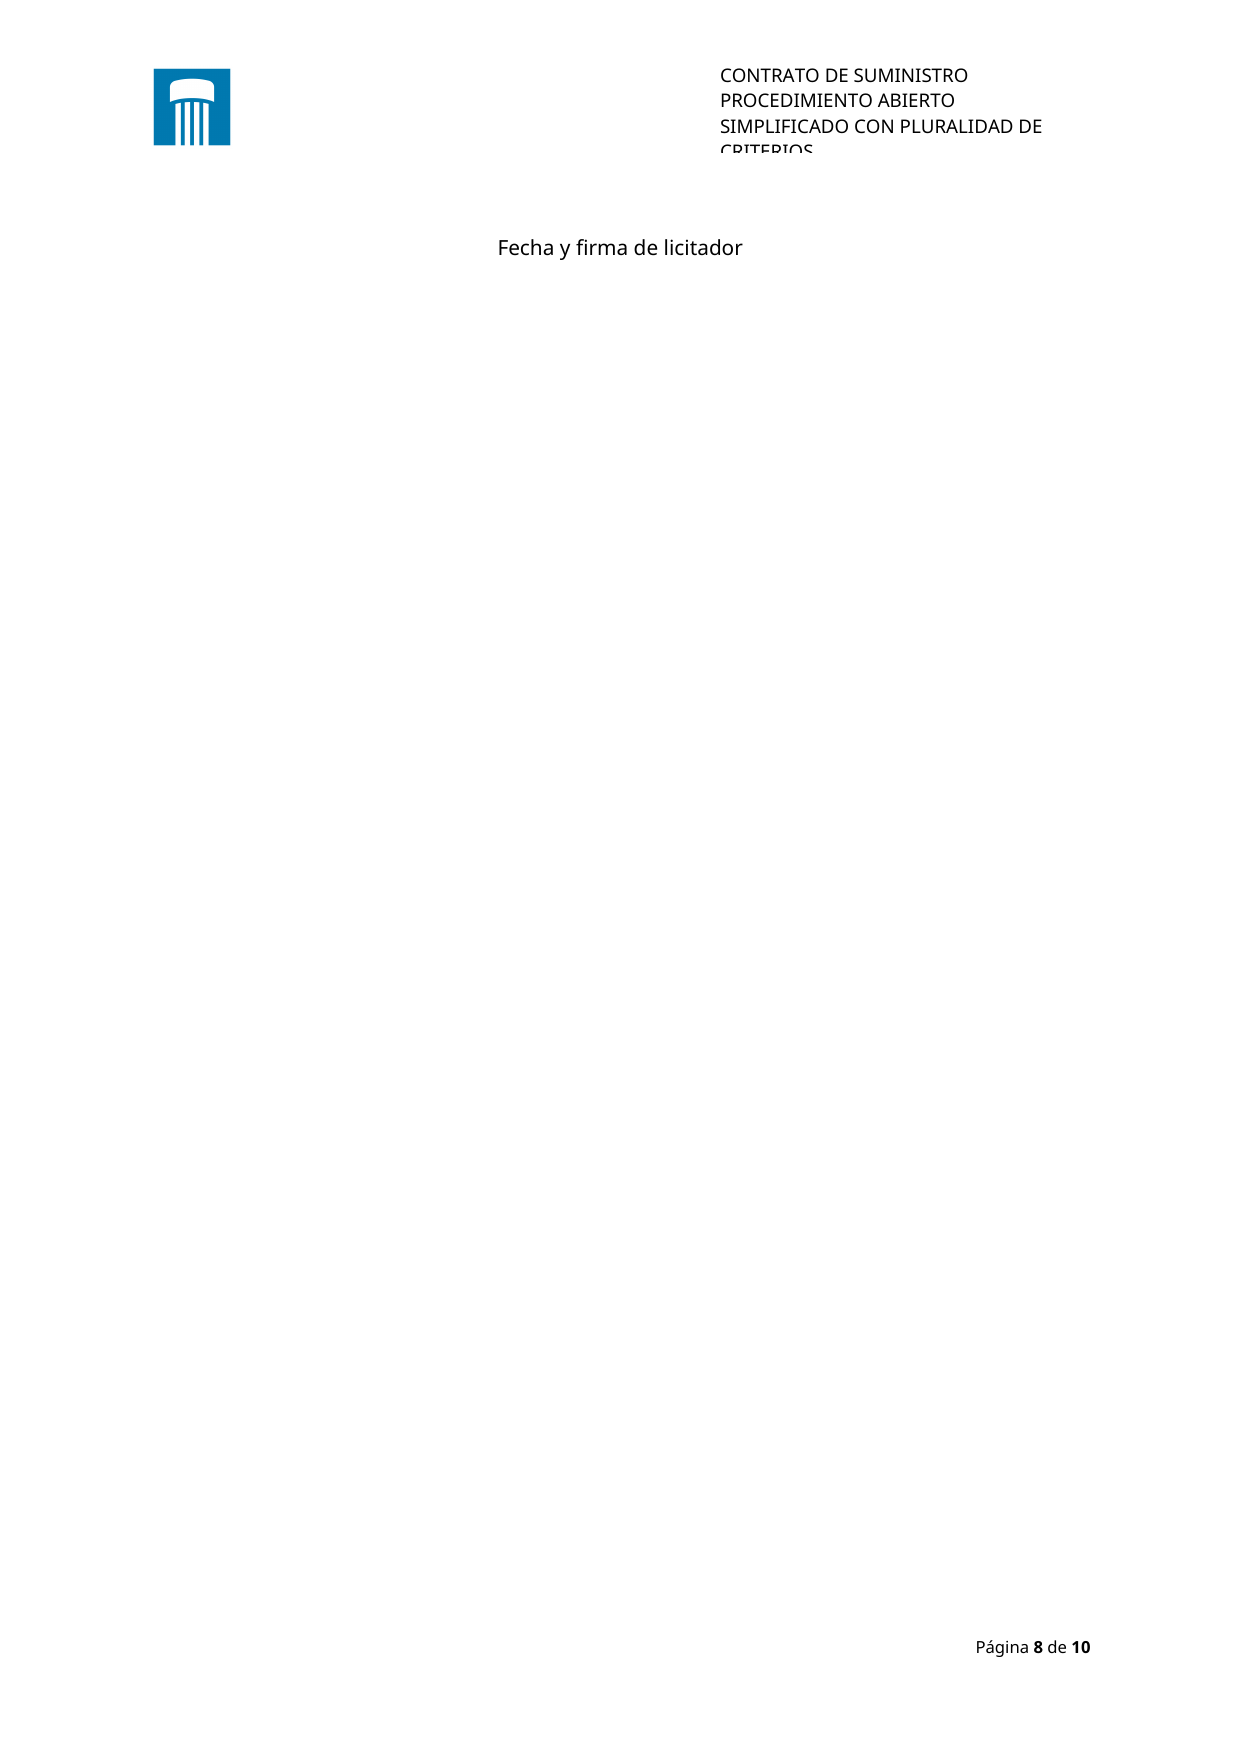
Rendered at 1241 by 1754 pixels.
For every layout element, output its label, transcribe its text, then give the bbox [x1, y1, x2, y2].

picture [150, 65, 234, 149]
text Fecha y firma de licitador [150, 233, 1090, 261]
